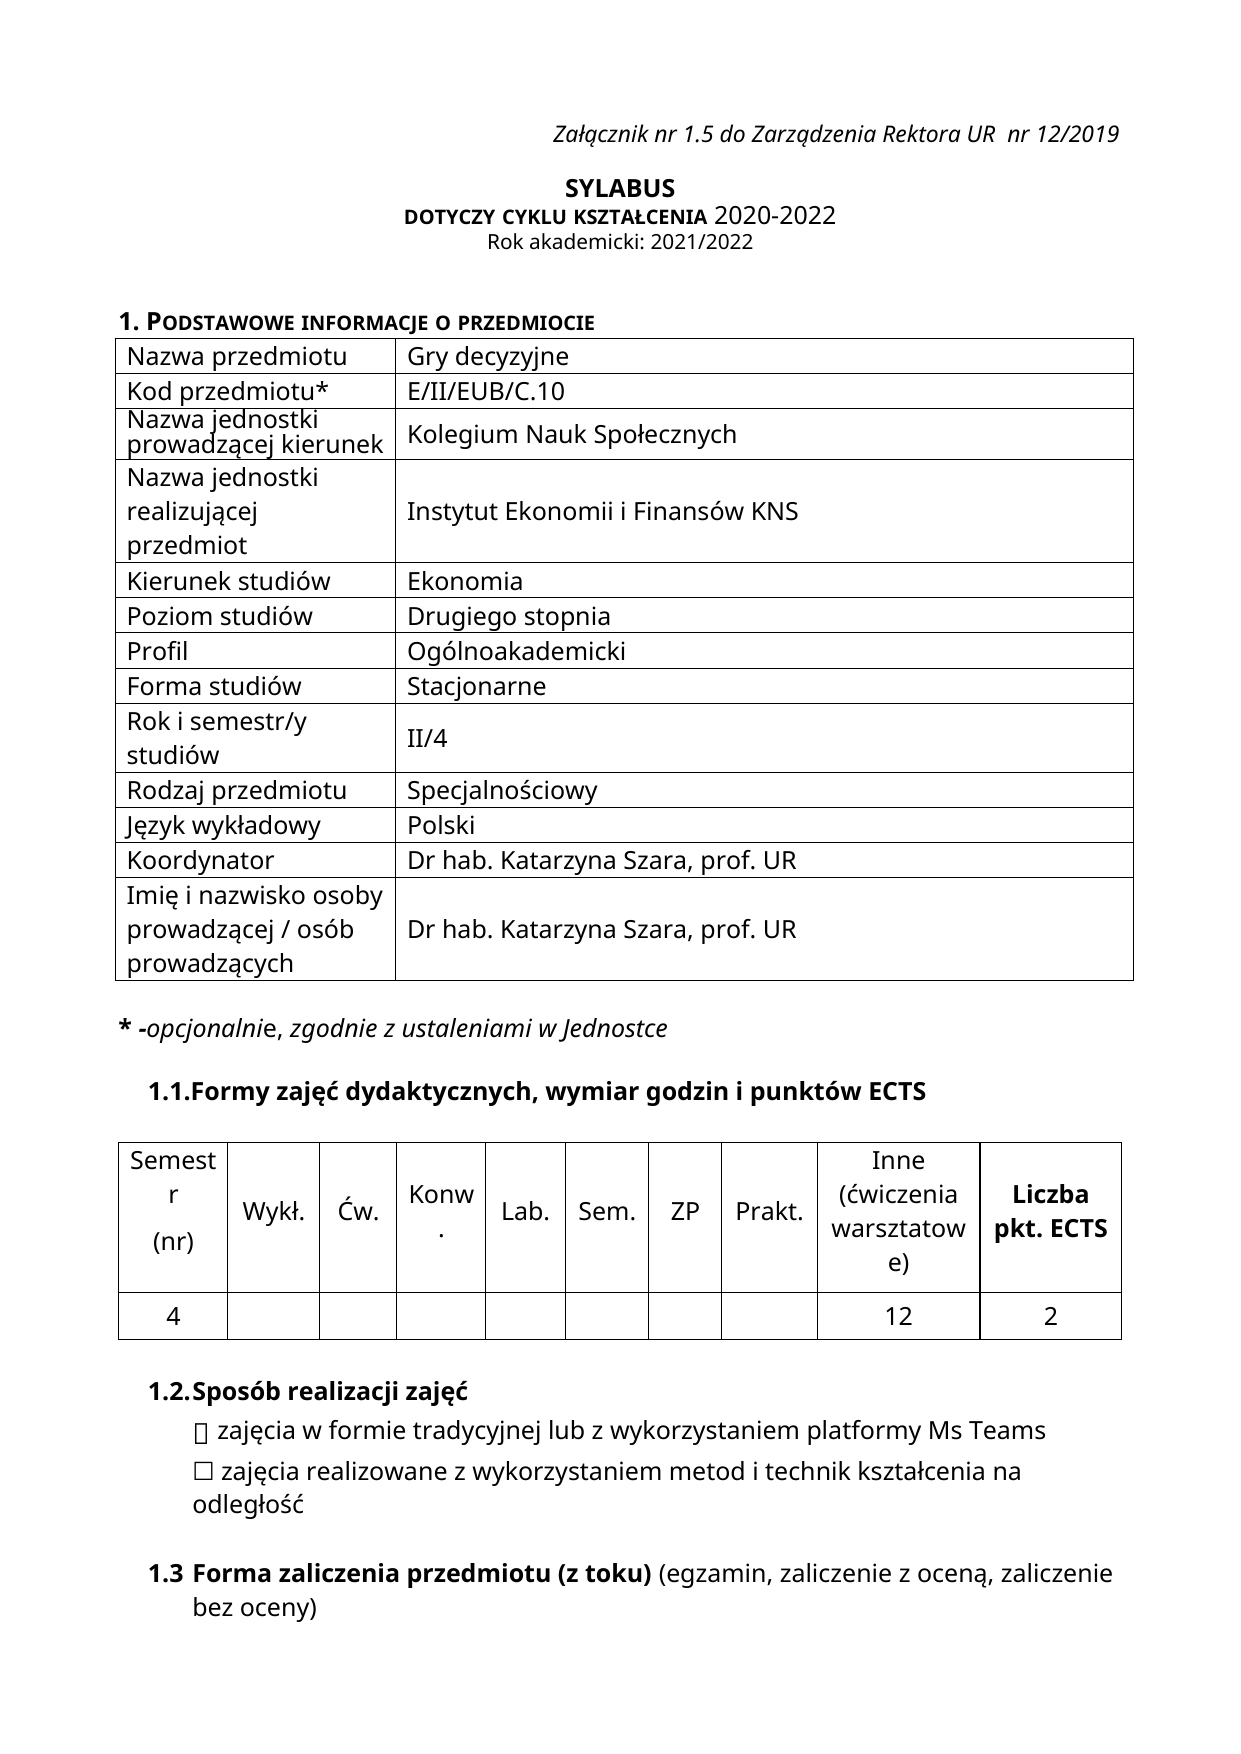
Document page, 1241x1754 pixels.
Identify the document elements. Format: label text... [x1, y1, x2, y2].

table_header Ćw. [320, 1143, 396, 1292]
table_cell [320, 1293, 396, 1339]
table_header Sem. [566, 1143, 648, 1292]
table_header Konw. [397, 1143, 485, 1292]
table_cell Dr hab. Katarzyna Szara, prof. UR [396, 843, 1133, 877]
table_cell Specjalnościowy [396, 773, 1133, 807]
text Rok akademicki: 2021/2022 [118, 229, 1122, 254]
table_cell Nazwa jednostki prowadzącej kierunek [116, 409, 395, 459]
table_cell Nazwa jednostki realizującej przedmiot [116, 460, 395, 562]
table_header Nazwa przedmiotu [116, 339, 395, 373]
table_cell Koordynator [116, 843, 395, 877]
table_cell Rodzaj przedmiotu [116, 773, 395, 807]
text 1.3 Forma zaliczenia przedmiotu (z toku) (egzamin, zaliczenie z oceną, zaliczenie bez oceny) [148, 1555, 1122, 1623]
table_cell Dr hab. Katarzyna Szara, prof. UR [396, 878, 1133, 980]
table_cell 4 [119, 1293, 227, 1339]
table_header Liczba pkt. ECTS [981, 1143, 1121, 1292]
table_cell Język wykładowy [116, 808, 395, 842]
table_cell Drugiego stopnia [396, 598, 1133, 632]
text Załącznik nr 1.5 do Zarządzenia Rektora UR nr 12/2019 [118, 118, 1122, 149]
table_header Inne (ćwiczenia warsztatowe) [818, 1143, 979, 1292]
table_cell [228, 1293, 319, 1339]
table_cell Instytut Ekonomii i Finansów KNS [396, 460, 1133, 562]
text dotyczy cyklu kształcenia 2020-2022 [118, 204, 1122, 229]
table_cell [649, 1293, 721, 1339]
table_cell Rok i semestr/y studiów [116, 704, 395, 772]
table_cell Kolegium Nauk Społecznych [396, 409, 1133, 459]
text * -opcjonalnie, zgodnie z ustaleniami w Jednostce [118, 1010, 1122, 1044]
table_cell Profil [116, 633, 395, 667]
table_cell 12 [818, 1293, 979, 1339]
table_cell E/II/EUB/C.10 [396, 374, 1133, 408]
text SYLABUS [118, 170, 1122, 204]
table_header Prakt. [722, 1143, 817, 1292]
table_cell [397, 1293, 485, 1339]
table_cell [566, 1293, 648, 1339]
table_cell Polski [396, 808, 1133, 842]
table_header ZP [649, 1143, 721, 1292]
table_cell Imię i nazwisko osoby prowadzącej / osób prowadzących [116, 878, 395, 980]
table_cell Stacjonarne [396, 669, 1133, 702]
table_cell Ekonomia [396, 563, 1133, 597]
table_header Lab. [486, 1143, 565, 1292]
table_header Wykł. [228, 1143, 319, 1292]
table_cell [486, 1293, 565, 1339]
text ☐ zajęcia realizowane z wykorzystaniem metod i technik kształcenia na odległość [192, 1453, 1122, 1521]
text  zajęcia w formie tradycyjnej lub z wykorzystaniem platformy Ms Teams [192, 1408, 1122, 1453]
table_cell Ogólnoakademicki [396, 633, 1133, 667]
table_header Gry decyzyjne [396, 339, 1133, 373]
table_cell Kod przedmiotu* [116, 374, 395, 408]
table_cell Kierunek studiów [116, 563, 395, 597]
table_cell 2 [981, 1293, 1121, 1339]
table_cell Forma studiów [116, 669, 395, 702]
table_header Semestr (nr) [119, 1143, 227, 1292]
text 1. Podstawowe informacje o przedmiocie [118, 303, 1122, 338]
text 1.2. Sposób realizacji zajęć [148, 1374, 1122, 1408]
table_cell II/4 [396, 704, 1133, 772]
table_cell Poziom studiów [116, 598, 395, 632]
text 1.1.Formy zajęć dydaktycznych, wymiar godzin i punktów ECTS [148, 1074, 1122, 1108]
table_cell [722, 1293, 817, 1339]
